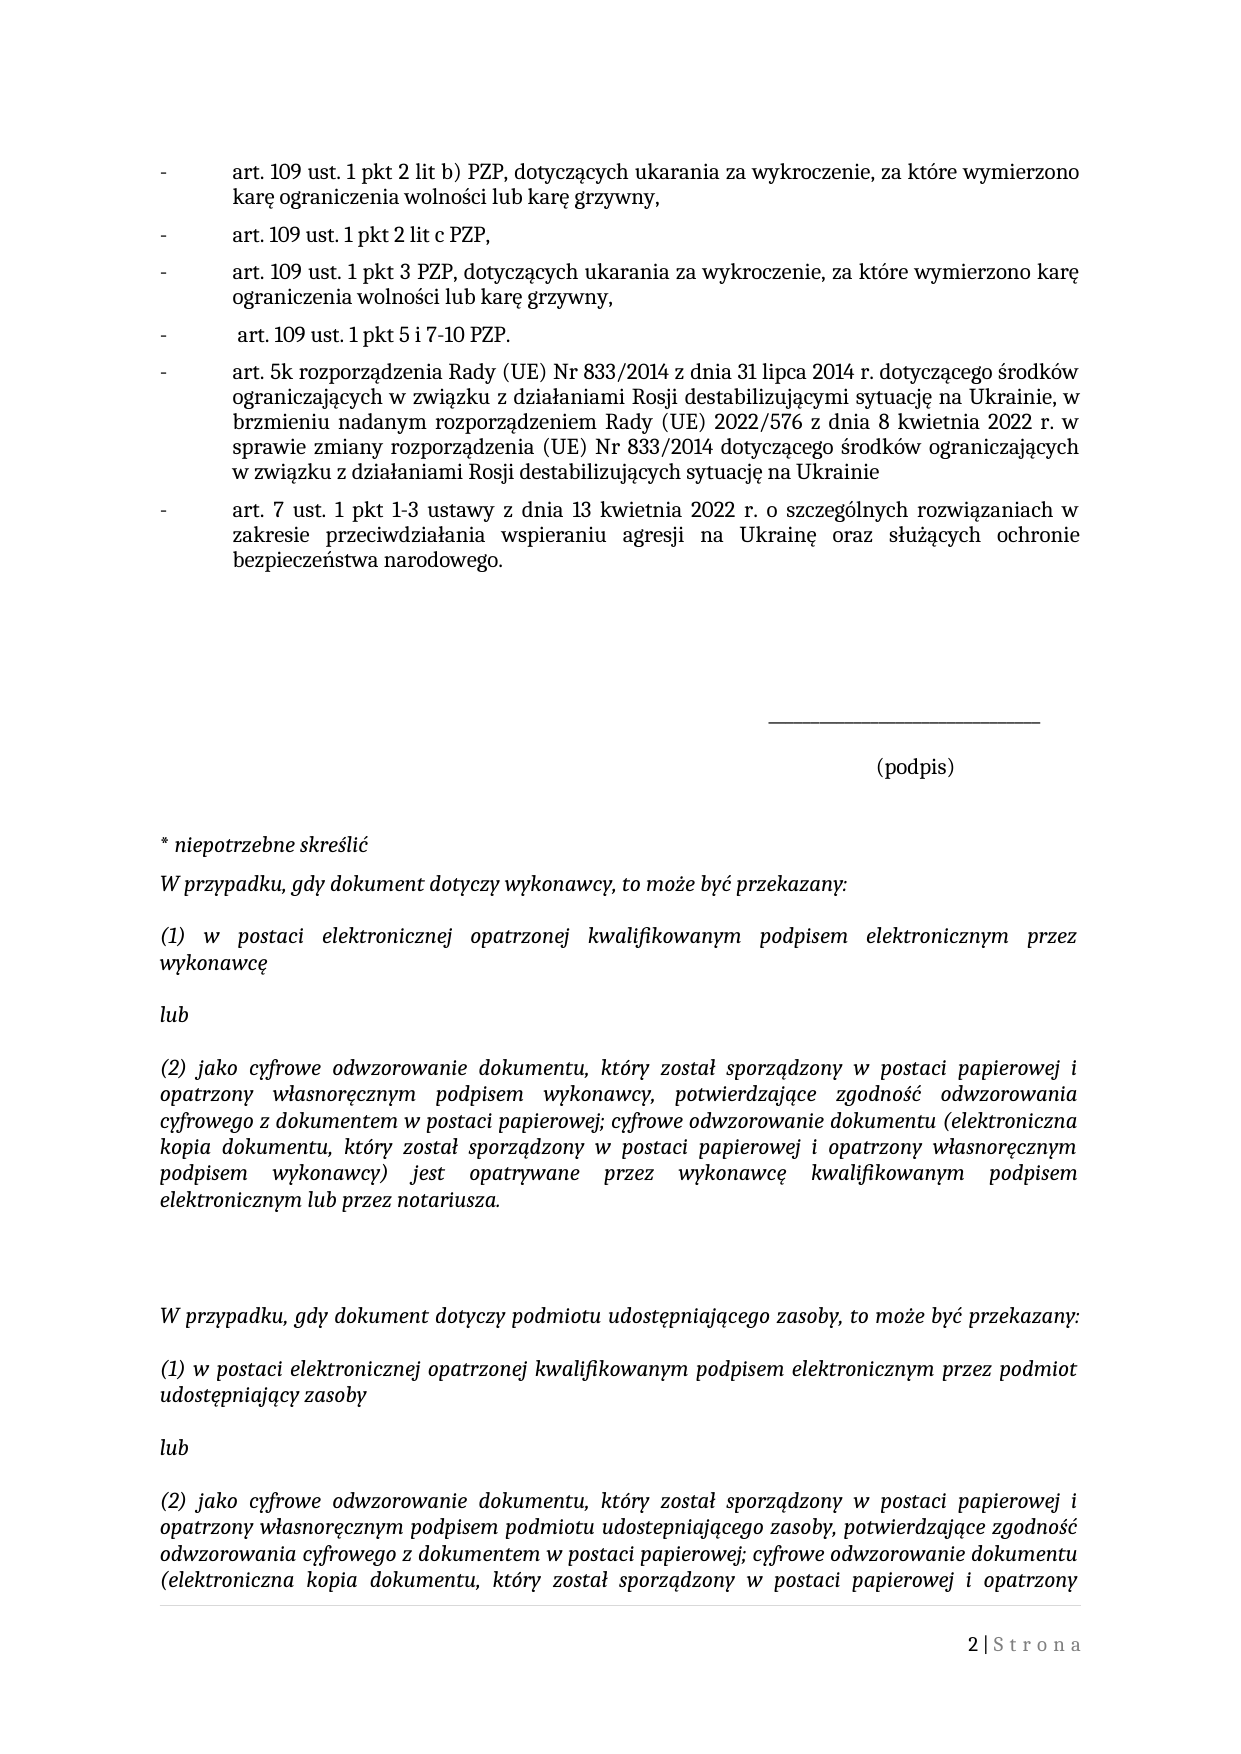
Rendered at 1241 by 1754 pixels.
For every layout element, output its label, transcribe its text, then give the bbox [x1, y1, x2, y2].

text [159, 1303, 1081, 1593]
text W przypadku, gdy dokument dotyczy wykonawcy, to może być przekazany: (1) w postaci elektronicznej opatrzonej kwalifikowanym podpisem elektronicznym przez wykonawcę lub (2) jako cyfrowe odwzorowanie dokumentu, który został sporządzony w postaci papierowej i opatrzony własnoręcznym podpisem wykonawcy, potwierdzające zgodność odwzorowania cyfrowego z dokumentem w postaci papierowej; cyfrowe odwzorowanie dokumentu (elektroniczna kopia dokumentu, który został sporządzony w postaci papierowej i opatrzony własnoręcznym podpisem wykonawcy) jest opatrywane przez wykonawcę kwalifikowanym podpisem elektronicznym lub przez notariusza. [159, 870, 1081, 1213]
text - art. 5k rozporządzenia Rady (UE) Nr 833/2014 z dnia 31 lipca 2014 r. dotyczącego środków ograniczających w związku z działaniami Rosji destabilizującymi sytuację na Ukrainie, w brzmieniu nadanym rozporządzeniem Rady (UE) 2022/576 z dnia 8 kwietnia 2022 r. w sprawie zmiany rozporządzenia (UE) Nr 833/2014 dotyczącego środków ograniczających w związku z działaniami Rosji destabilizujących sytuację na Ukrainie [159, 359, 1081, 484]
text * niepotrzebne skreślić [159, 831, 1081, 858]
text - art. 109 ust. 1 pkt 3 PZP, dotyczących ukarania za wykroczenie, za które wymierzono karę ograniczenia wolności lub karę grzywny, [159, 259, 1081, 309]
text - art. 109 ust. 1 pkt 2 lit c PZP, [159, 222, 1081, 247]
text - art. 109 ust. 1 pkt 5 i 7-10 PZP. [159, 322, 1081, 347]
text - art. 7 ust. 1 pkt 1-3 ustawy z dnia 13 kwietnia 2022 r. o szczególnych rozwiązaniach w zakresie przeciwdziałania wspieraniu agresji na Ukrainę oraz służących ochronie bezpieczeństwa narodowego. [159, 497, 1081, 572]
text - art. 109 ust. 1 pkt 2 lit b) PZP, dotyczących ukarania za wykroczenie, za które wymierzono karę ograniczenia wolności lub karę grzywny, [159, 159, 1081, 209]
text ________________________________ (podpis) [750, 701, 1081, 780]
